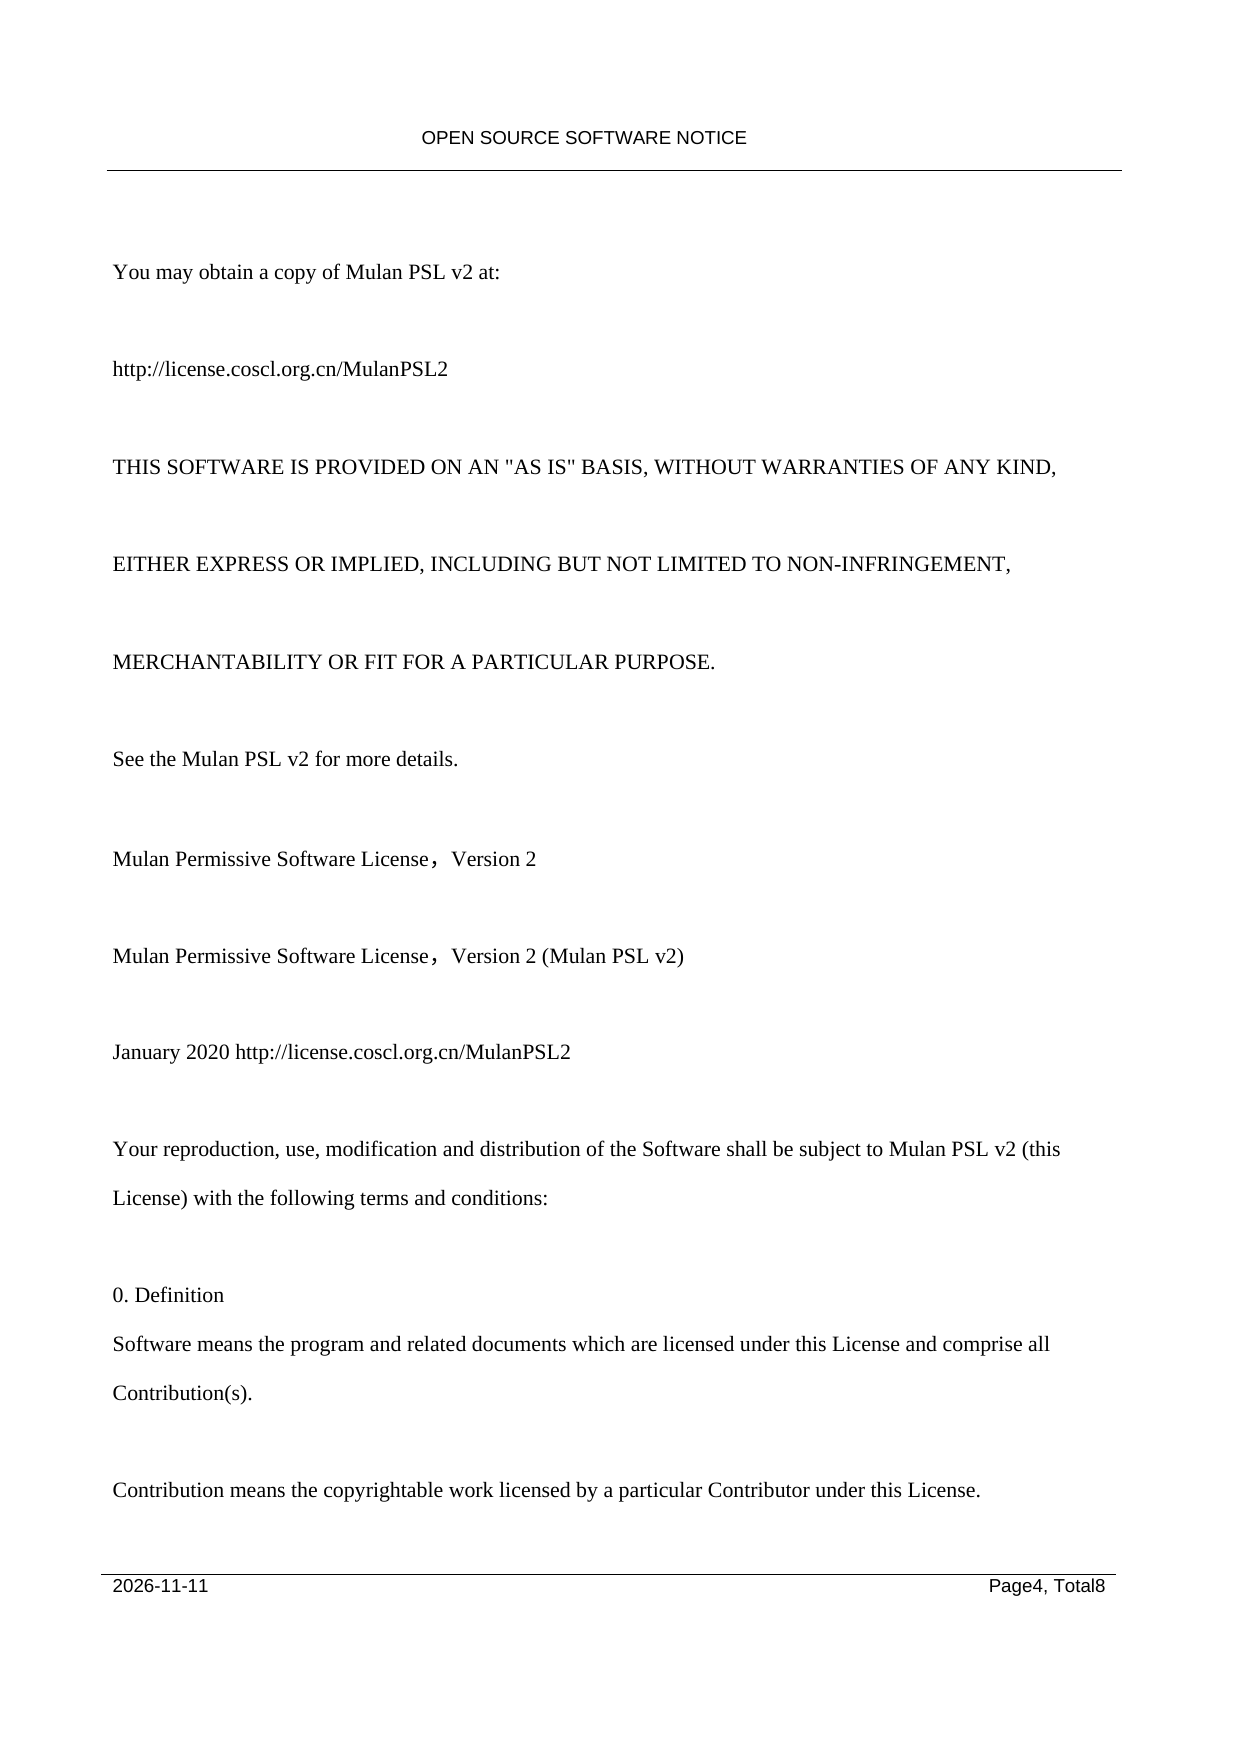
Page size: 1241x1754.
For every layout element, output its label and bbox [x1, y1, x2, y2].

text [112, 206, 1128, 1506]
